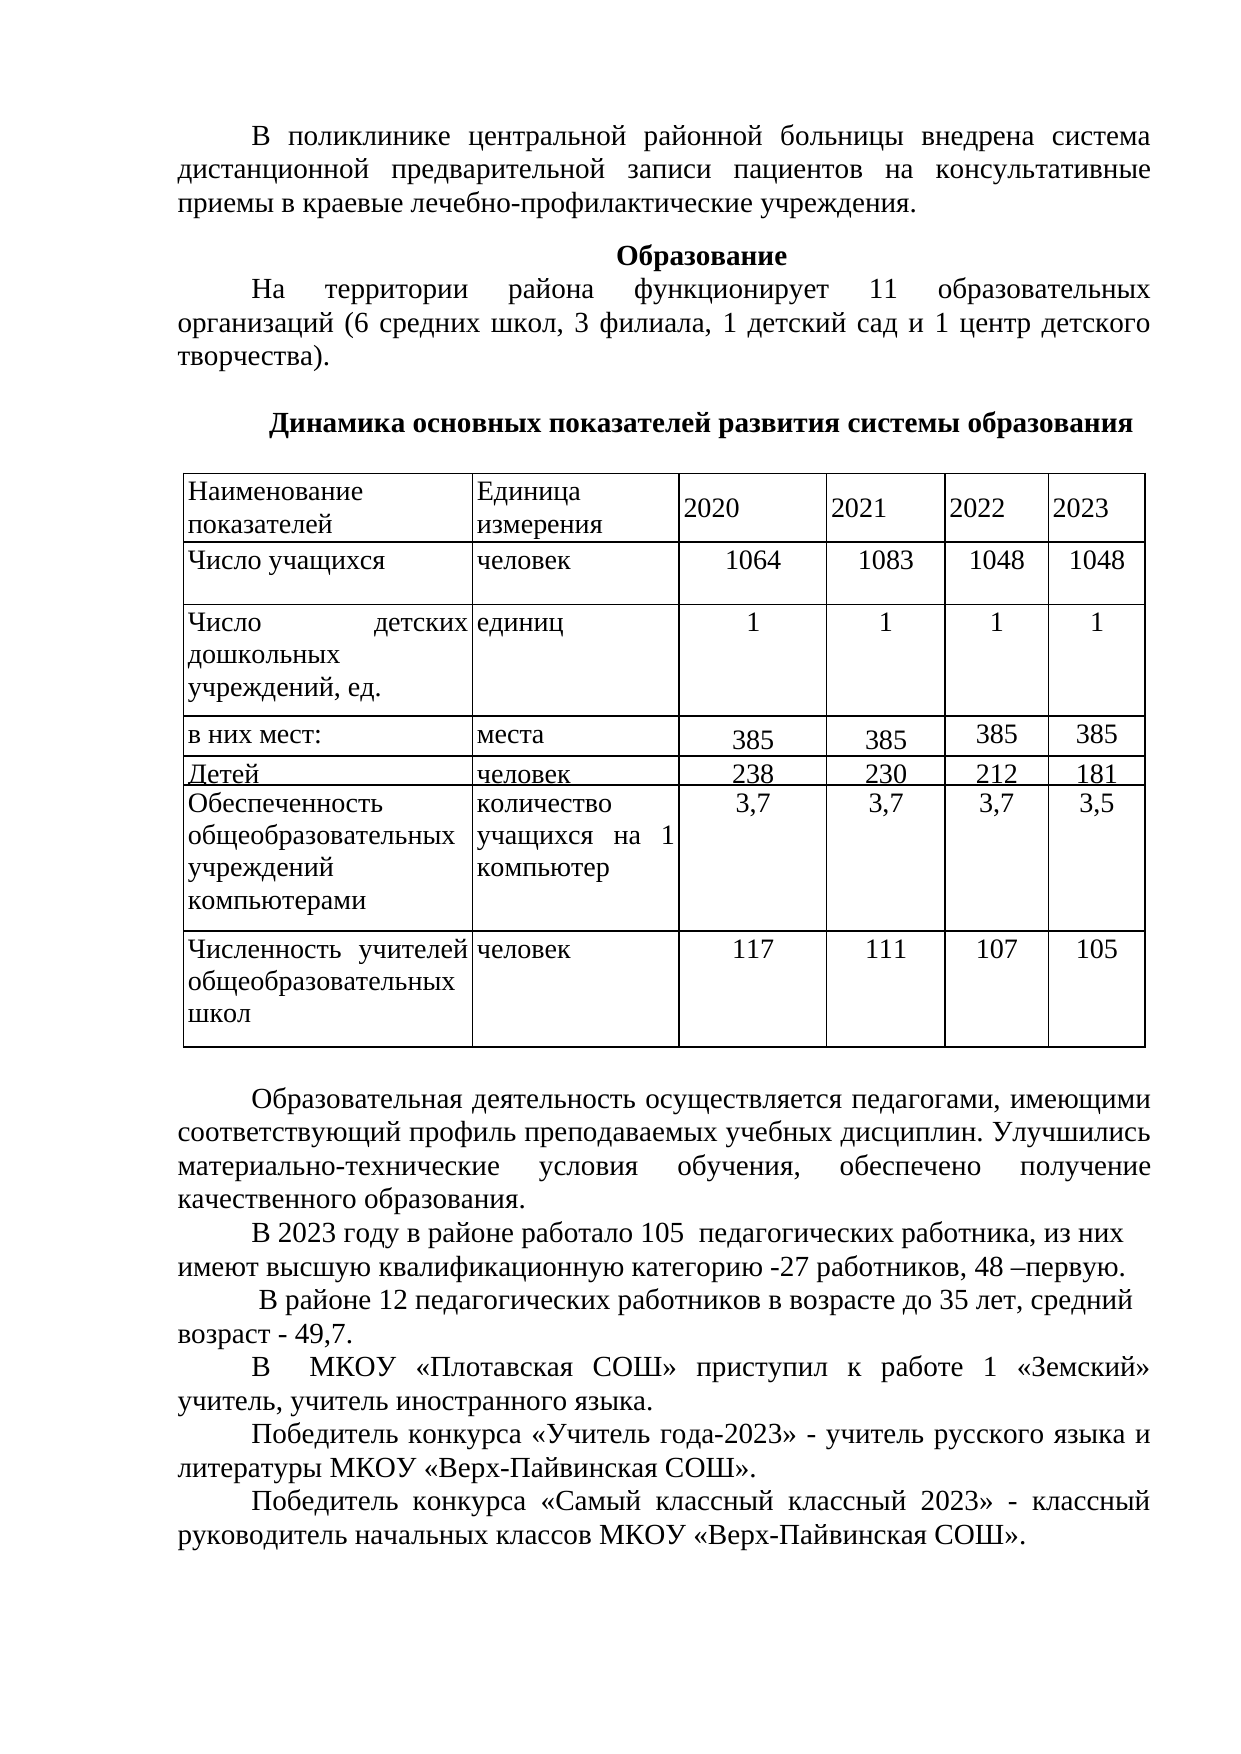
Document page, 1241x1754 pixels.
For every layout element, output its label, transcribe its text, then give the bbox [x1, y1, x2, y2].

text Динамика основных показателей развития системы образования [177, 406, 1152, 439]
table_cell 1 [680, 605, 826, 715]
table_cell 1048 [1049, 543, 1144, 604]
text В 2023 году в районе работало 105 педагогических работника, из них имеют высшую квалификационную категорию -27 работников, 48 –первую. [177, 1215, 1152, 1282]
table_header 2020 [680, 474, 826, 541]
table_cell человек [473, 932, 678, 1046]
table_cell Численность учителей общеобразовательных школ [184, 932, 472, 1046]
text В поликлинике центральной районной больницы внедрена система дистанционной предварительной записи пациентов на консультативные приемы в краевые лечебно-профилактические учреждения. [177, 118, 1152, 219]
table_cell Число детских дошкольных учреждений, ед. [184, 605, 472, 715]
text Победитель конкурса «Учитель года-2023» - учитель русского языка и литературы МКОУ «Верх-Пайвинская СОШ». [177, 1416, 1152, 1483]
table_cell 3,7 [827, 786, 944, 930]
table_cell 1 [946, 605, 1048, 715]
table_cell человек [473, 757, 678, 784]
table_header Наименование показателей [184, 474, 472, 541]
text Образование [177, 238, 1152, 271]
table_header Единица измерения [473, 474, 678, 541]
table_cell 1 [1049, 605, 1144, 715]
table_cell 105 [1049, 932, 1144, 1046]
table_cell количество учащихся на 1 компьютер [473, 786, 678, 930]
table_cell 181 [1049, 757, 1144, 784]
table_cell 1083 [827, 543, 944, 604]
table_header 2022 [946, 474, 1048, 541]
table_cell 385 [680, 717, 826, 755]
table_header 2023 [1049, 474, 1144, 541]
table_cell 3,7 [946, 786, 1048, 930]
table_cell 107 [946, 932, 1048, 1046]
table_cell 3,7 [680, 786, 826, 930]
table_header 2021 [827, 474, 944, 541]
table_cell 238 [680, 757, 826, 784]
table_cell в них мест: [184, 717, 472, 755]
table_cell 111 [827, 932, 944, 1046]
table_cell Число учащихся [184, 543, 472, 604]
table_cell 385 [946, 717, 1048, 755]
table_cell 385 [827, 717, 944, 755]
text Образовательная деятельность осуществляется педагогами, имеющими соответствующий профиль преподаваемых учебных дисциплин. Улучшились материально-технические условия обучения, обеспечено получение качественного образования. [177, 1081, 1152, 1215]
text В районе 12 педагогических работников в возрасте до 35 лет, средний возраст - 49,7. [177, 1282, 1152, 1349]
table_cell 3,5 [1049, 786, 1144, 930]
table_cell единиц [473, 605, 678, 715]
table_cell 230 [827, 757, 944, 784]
table_cell 1048 [946, 543, 1048, 604]
text На территории района функционирует 11 образовательных организаций (6 средних школ, 3 филиала, 1 детский сад и 1 центр детского творчества). [177, 271, 1152, 372]
table_cell Обеспеченность общеобразовательных учреждений компьютерами [184, 786, 472, 930]
table_cell 1 [827, 605, 944, 715]
table_cell места [473, 717, 678, 755]
table_cell 1064 [680, 543, 826, 604]
text В МКОУ «Плотавская СОШ» приступил к работе 1 «Земский» учитель, учитель иностранного языка. [177, 1349, 1152, 1416]
text Победитель конкурса «Самый классный классный 2023» - классный руководитель начальных классов МКОУ «Верх-Пайвинская СОШ». [177, 1483, 1152, 1551]
table_cell 212 [946, 757, 1048, 784]
table_cell 385 [1049, 717, 1144, 755]
table_cell 117 [680, 932, 826, 1046]
table_cell человек [473, 543, 678, 604]
table_cell Детей [184, 757, 472, 784]
